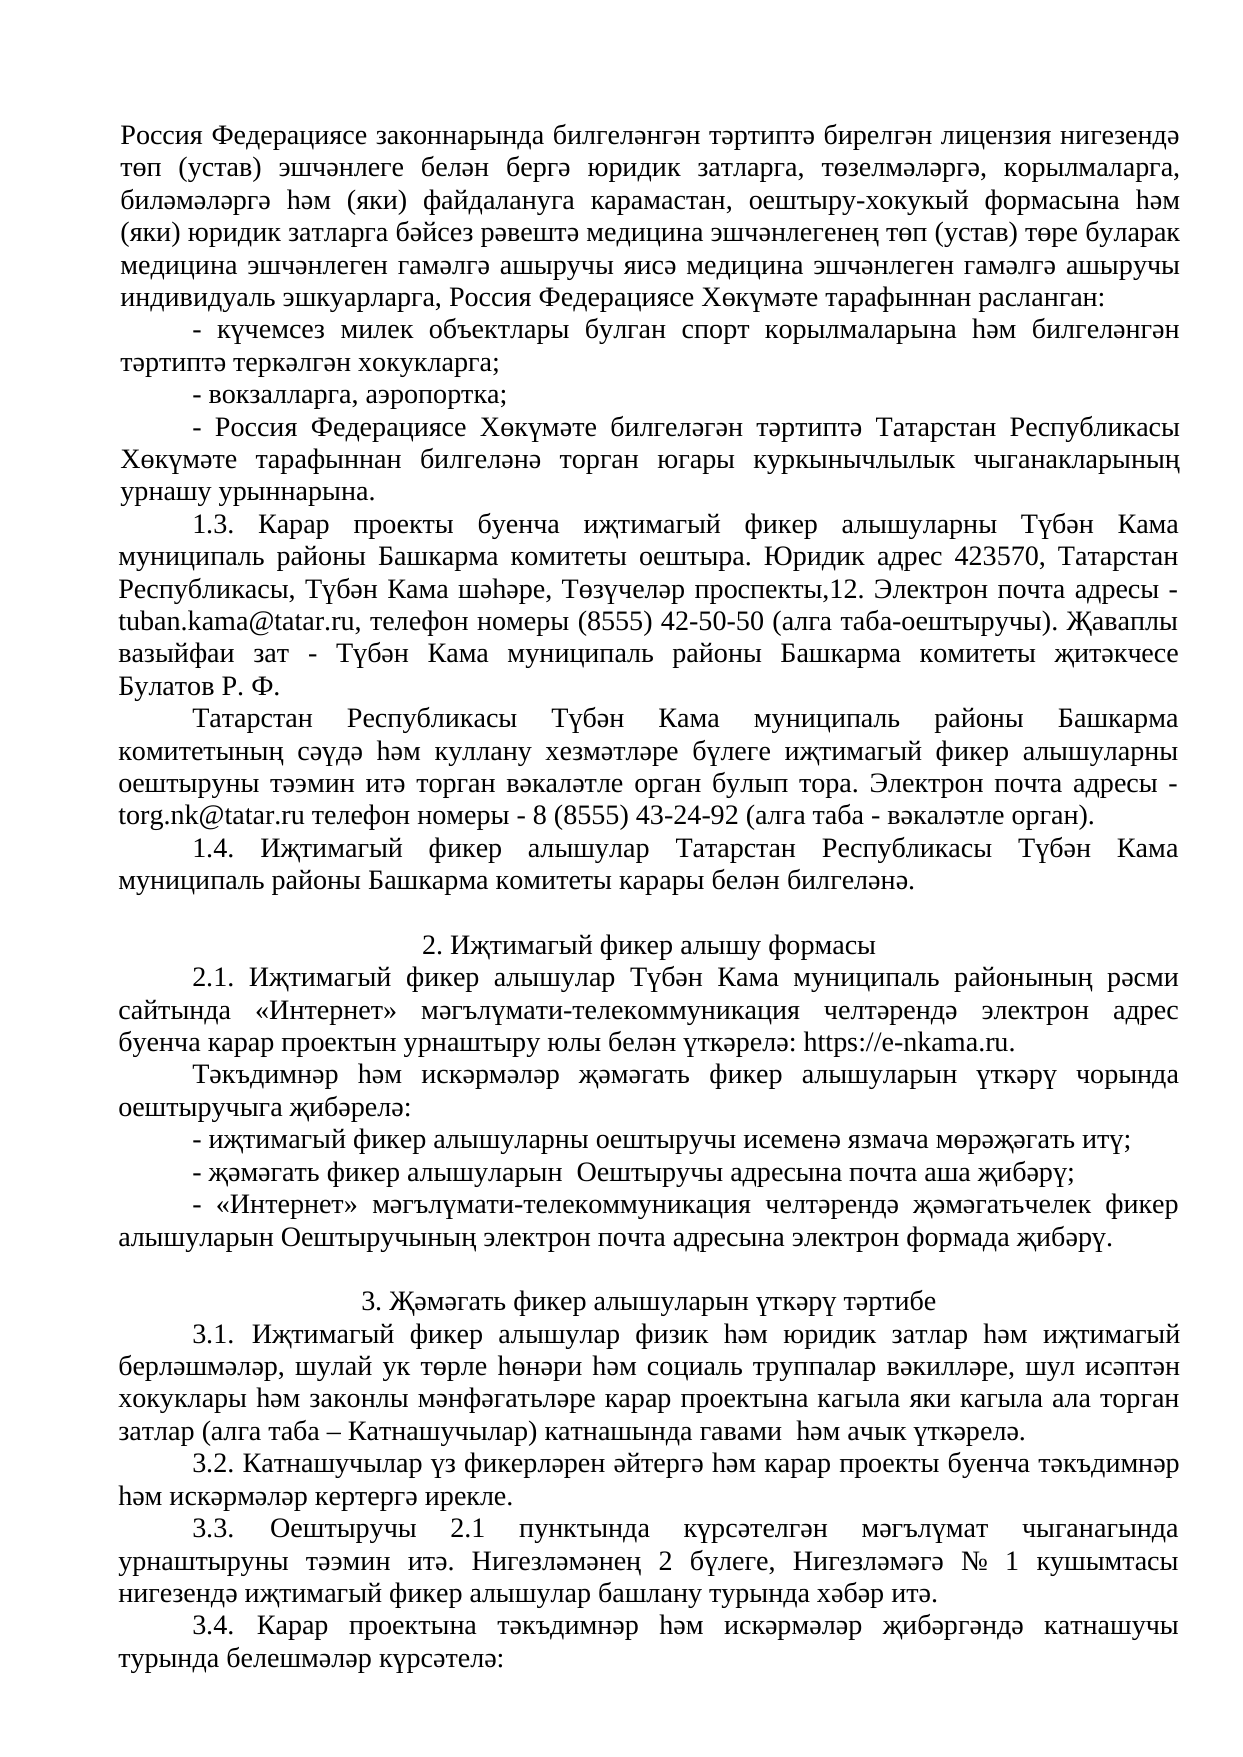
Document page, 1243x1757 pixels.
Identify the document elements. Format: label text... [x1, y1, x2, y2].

text - вокзалларга, аэропортка; [120, 377, 1182, 410]
text - иҗтимагый фикер алышуларны оештыручы исеменә язмача мөрәҗәгать итү; [118, 1122, 1180, 1155]
text 1.3. Карар проекты буенча иҗтимагый фикер алышуларны Түбән Кама муниципаль районы Башкарма комитеты оештыра. Юридик адрес 423570, Татарстан Республикасы, Түбән Кама шәһәре, Төзүчеләр проспекты,12. Электрон почта адресы - tuban.kama@tatar.ru, телефон номеры (8555) 42-50-50 (алга таба-оештыручы). Җаваплы вазыйфаи зат - Түбән Кама муниципаль районы Башкарма комитеты җитәкчесе Булатов Р. Ф. [118, 507, 1180, 701]
text 3.1. Иҗтимагый фикер алышулар физик һәм юридик затлар һәм иҗтимагый берләшмәләр, шулай ук төрле һөнәри һәм социаль труппалар вәкилләре, шул исәптән хокуклары һәм законлы мәнфәгатьләре карар проектына кагыла яки кагыла ала торган затлар (алга таба – Катнашучылар) катнашында гавами һәм ачык үткәрелә. [118, 1317, 1182, 1446]
text 3.4. Карар проектына тәкъдимнәр һәм искәрмәләр җибәргәндә катнашучы турында белешмәләр күрсәтелә: [118, 1608, 1180, 1673]
text Тәкъдимнәр һәм искәрмәләр җәмәгать фикер алышуларын үткәрү чорында оештыручыга җибәрелә: [118, 1058, 1180, 1122]
text - Россия Федерациясе Хөкүмәте билгеләгән тәртиптә Татарстан Республикасы Хөкүмәте тарафыннан билгеләнә торган югары куркынычлылык чыганакларының урнашу урыннарына. [120, 410, 1182, 507]
text Татарстан Республикасы Түбән Кама муниципаль районы Башкарма комитетының сәүдә һәм куллану хезмәтләре бүлеге иҗтимагый фикер алышуларны оештыруны тәэмин итә торган вәкаләтле орган булып тора. Электрон почта адресы - torg.nk@tatar.ru телефон номеры - 8 (8555) 43-24-92 (алга таба - вәкаләтле орган). [118, 701, 1180, 831]
text 2. Иҗтимагый фикер алышу формасы [118, 928, 1180, 960]
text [120, 118, 1182, 312]
text 1.4. Иҗтимагый фикер алышулар Татарстан Республикасы Түбән Кама муниципаль районы Башкарма комитеты карары белән билгеләнә. [118, 831, 1180, 896]
text 2.1. Иҗтимагый фикер алышулар Түбән Кама муниципаль районының рәсми сайтында «Интернет» мәгълүмати-телекоммуникация челтәрендә электрон адрес буенча карар проектын урнаштыру юлы белән үткәрелә: https://e-nkama.ru. [118, 960, 1180, 1058]
text 3.3. Оештыручы 2.1 пунктында күрсәтелгән мәгълүмат чыганагында урнаштыруны тәэмин итә. Нигезләмәнең 2 бүлеге, Нигезләмәгә № 1 кушымтасы нигезендә иҗтимагый фикер алышулар башлану турында хәбәр итә. [118, 1511, 1180, 1608]
text 3. Җәмәгать фикер алышуларын үткәрү тәртибе [118, 1284, 1180, 1317]
text - күчемсез милек объектлары булган спорт корылмаларына һәм билгеләнгән тәртиптә теркәлгән хокукларга; [120, 312, 1182, 377]
text - җәмәгать фикер алышуларын Оештыручы адресына почта аша җибәрү; [118, 1155, 1180, 1187]
text 3.2. Катнашучылар үз фикерләрен әйтергә һәм карар проекты буенча тәкъдимнәр һәм искәрмәләр кертергә ирекле. [118, 1446, 1182, 1511]
text - «Интернет» мәгълүмати-телекоммуникация челтәрендә җәмәгатьчелек фикер алышуларын Оештыручының электрон почта адресына электрон формада җибәрү. [118, 1187, 1180, 1252]
